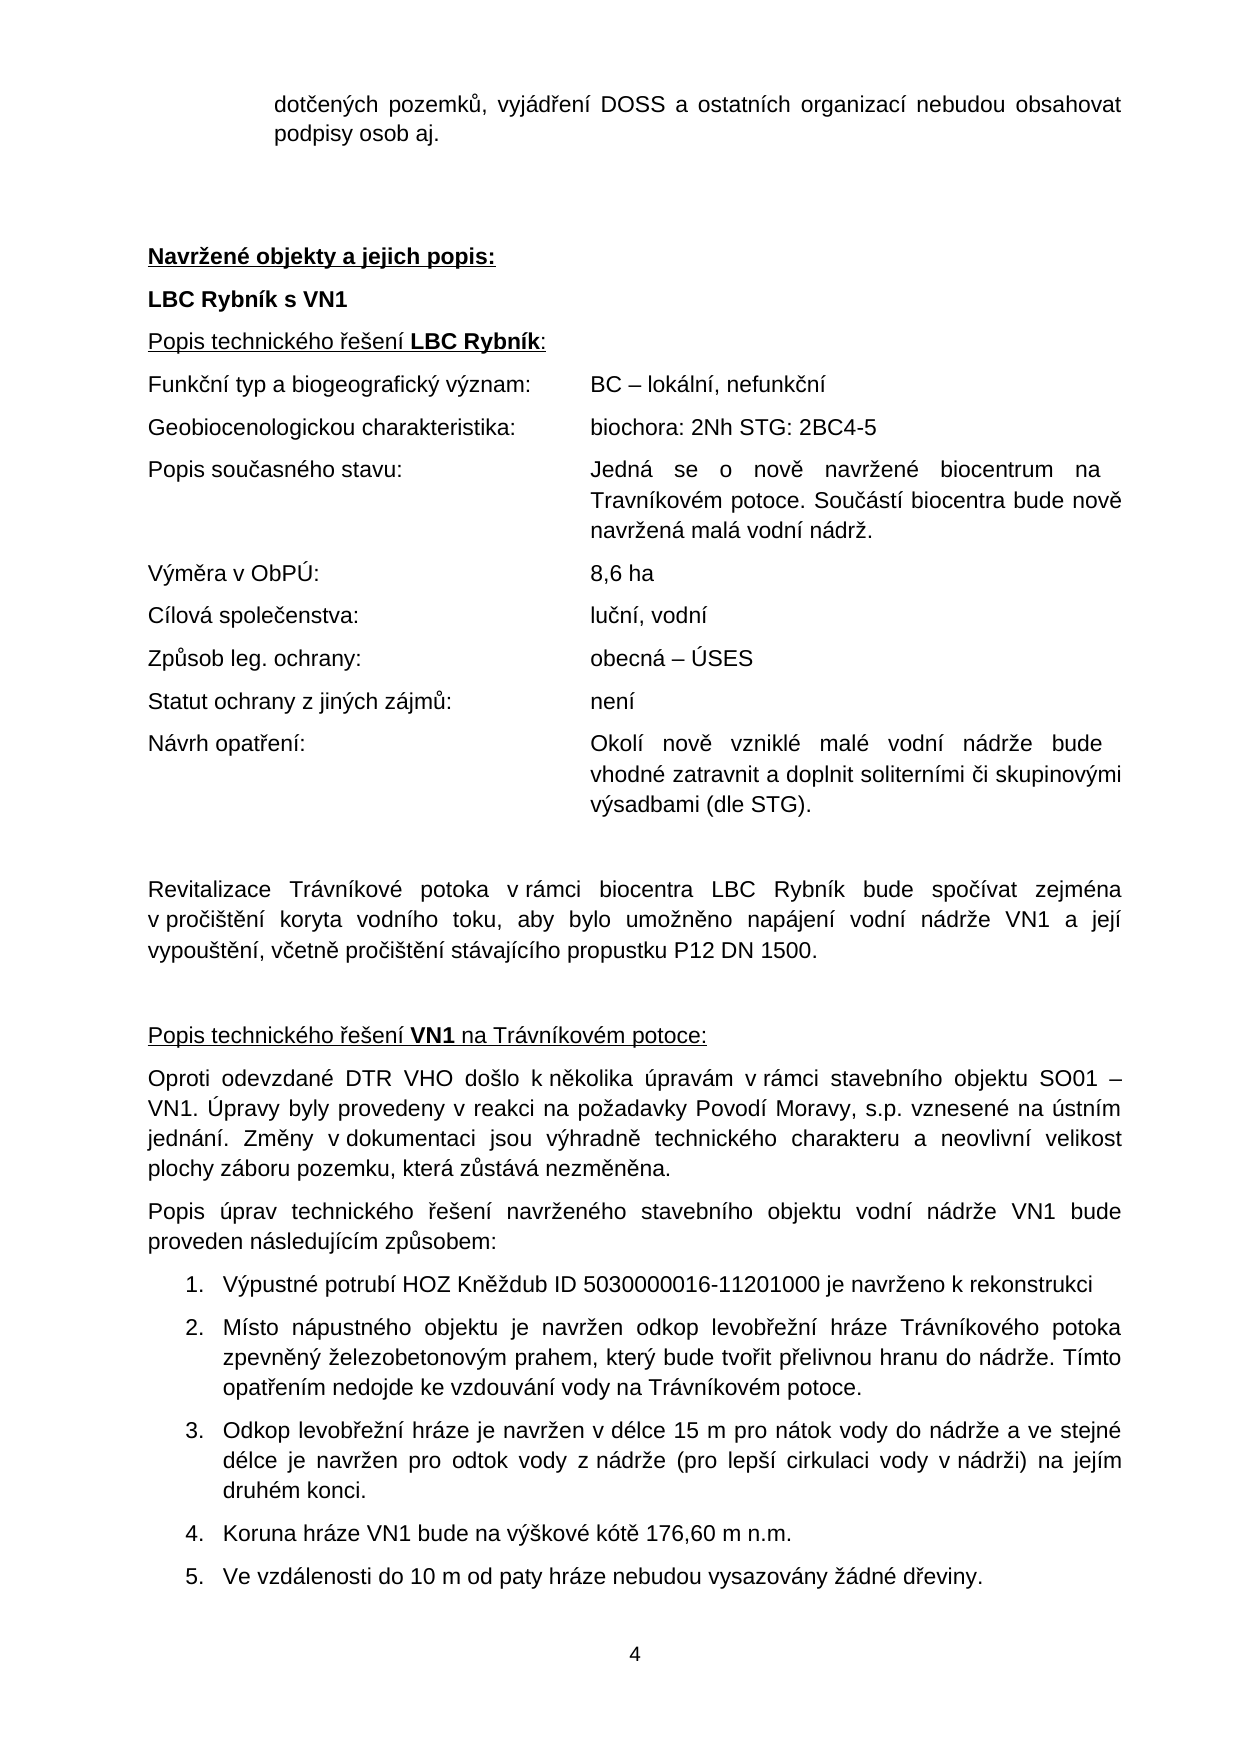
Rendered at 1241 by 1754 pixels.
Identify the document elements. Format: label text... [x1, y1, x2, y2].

list Ve vzdálenosti do 10 m od paty hráze nebudou vysazovány žádné dřeviny. [185, 1563, 1122, 1589]
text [274, 89, 1122, 147]
text Způsob leg. ochrany: obecná – ÚSES [148, 645, 1122, 671]
text Funkční typ a biogeografický význam: BC – lokální, nefunkční [148, 371, 1122, 397]
list Odkop levobřežní hráze je navržen v délce 15 m pro nátok vody do nádrže a ve stejné délce je navržen pro odtok vody z nádrže (pro lepší cirkulaci vody v nádrži) na jejím druhém konci. [185, 1417, 1122, 1503]
text Statut ochrany z jiných zájmů: není [148, 688, 1122, 714]
text Popis technického řešení LBC Rybník: [148, 328, 1122, 354]
text Popis současného stavu: Jedná se o nově navržené biocentrum na Travníkovém potoce. Součástí biocentra bude nově navržená malá vodní nádrž. [148, 456, 1122, 543]
text Geobiocenologickou charakteristika: biochora: 2Nh STG: 2BC4-5 [148, 414, 1122, 440]
text Návrh opatření: Okolí nově vzniklé malé vodní nádrže bude vhodné zatravnit a doplnit soliterními či skupinovými výsadbami (dle STG). [148, 730, 1122, 817]
text LBC Rybník s VN1 [148, 286, 1122, 312]
text Popis technického řešení VN1 na Trávníkovém potoce: [148, 1022, 1122, 1048]
text Cílová společenstva: luční, vodní [148, 602, 1122, 628]
text Oproti odevzdané DTR VHO došlo k několika úpravám v rámci stavebního objektu SO01 – VN1. Úpravy byly provedeny v reakci na požadavky Povodí Moravy, s.p. vznesené na ústním jednání. Změny v dokumentaci jsou výhradně technického charakteru a neovlivní velikost plochy záboru pozemku, která zůstává nezměněna. [148, 1065, 1122, 1182]
text Revitalizace Trávníkové potoka v rámci biocentra LBC Rybník bude spočívat zejména v pročištění koryta vodního toku, aby bylo umožněno napájení vodní nádrže VN1 a její vypouštění, včetně pročištění stávajícího propustku P12 DN 1500. [148, 876, 1122, 963]
list Místo nápustného objektu je navržen odkop levobřežní hráze Trávníkového potoka zpevněný železobetonovým prahem, který bude tvořit přelivnou hranu do nádrže. Tímto opatřením nedojde ke vzdouvání vody na Trávníkovém potoce. [185, 1314, 1122, 1400]
text Výměra v ObPÚ: 8,6 ha [148, 559, 1122, 586]
text Popis úprav technického řešení navrženého stavebního objektu vodní nádrže VN1 bude proveden následujícím způsobem: [148, 1198, 1122, 1254]
text Navržené objekty a jejich popis: [148, 243, 1122, 269]
list Koruna hráze VN1 bude na výškové kótě 176,60 m n.m. [185, 1520, 1122, 1546]
list Výpustné potrubí HOZ Kněždub ID 5030000016-11201000 je navrženo k rekonstrukci [185, 1271, 1122, 1297]
